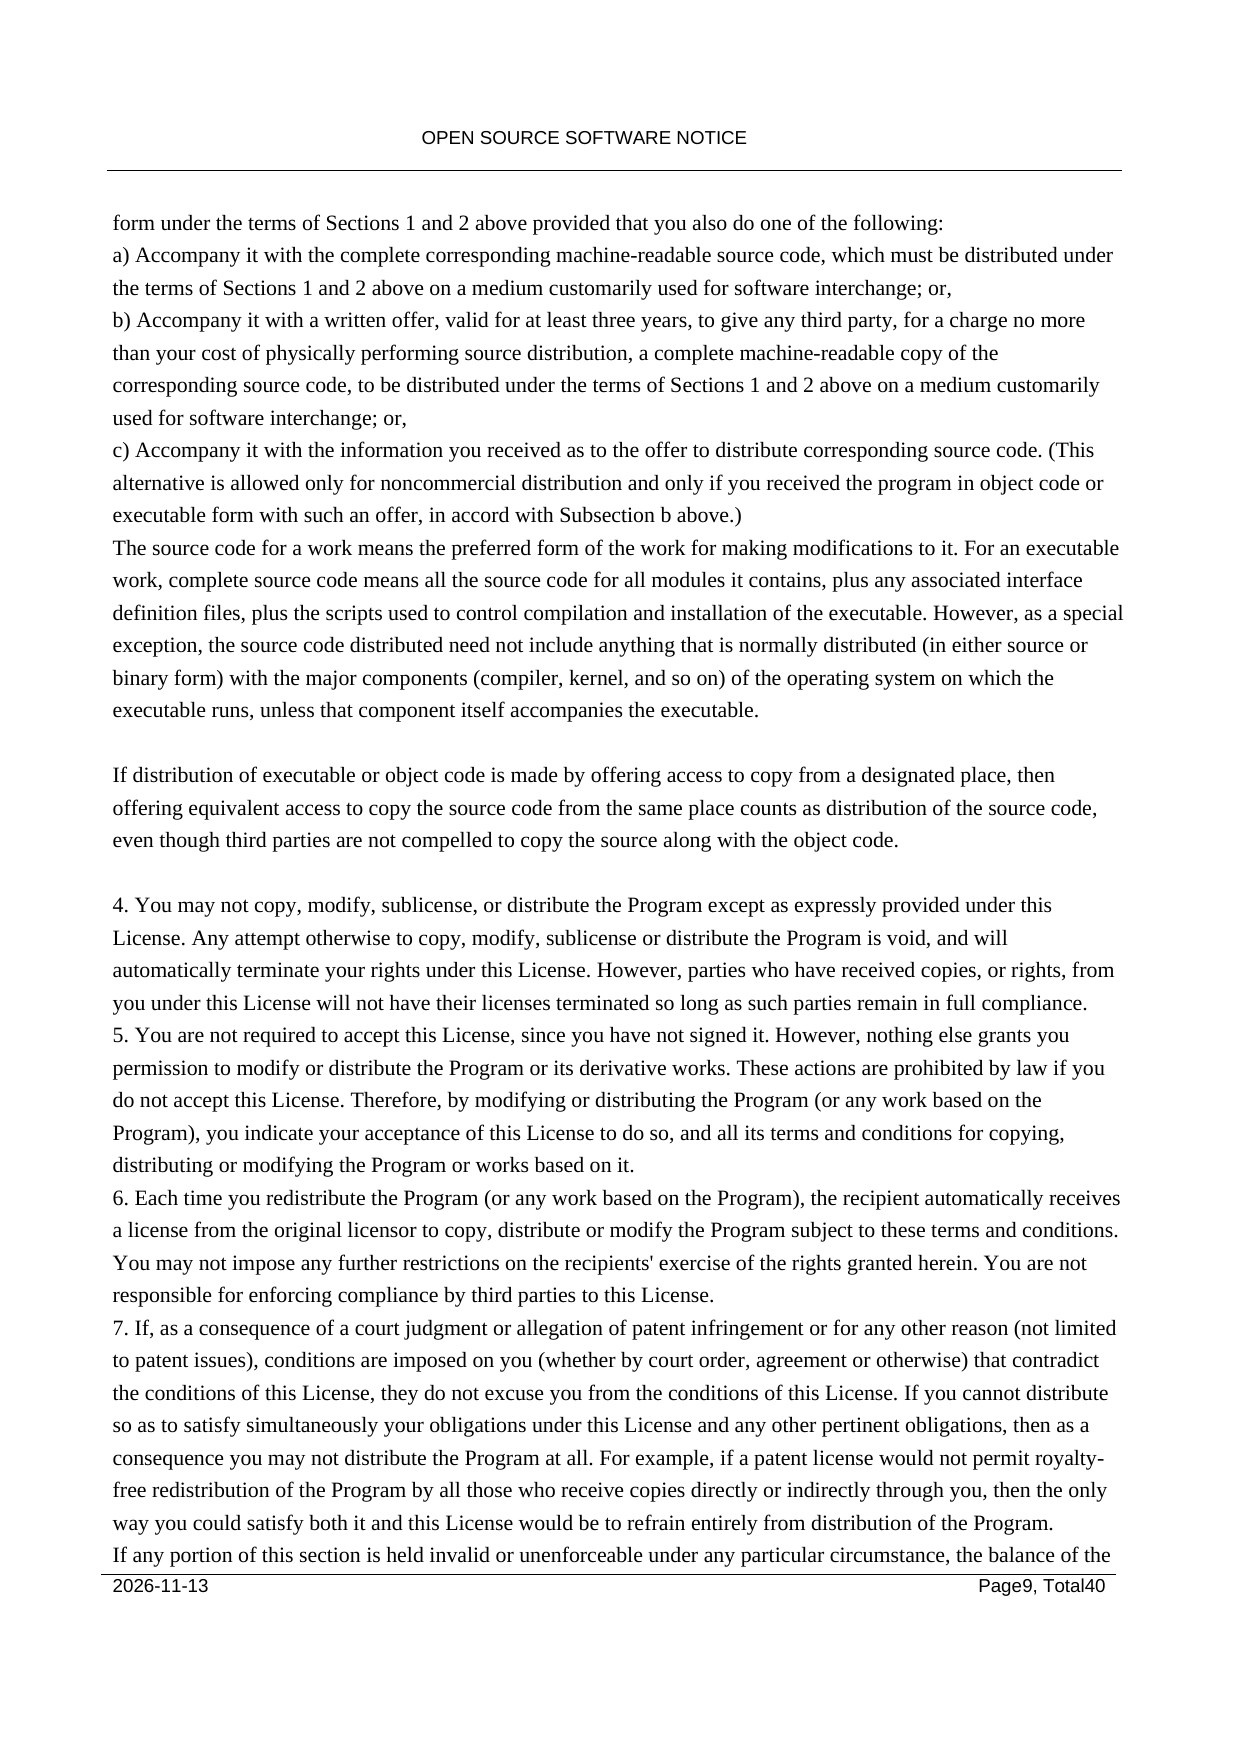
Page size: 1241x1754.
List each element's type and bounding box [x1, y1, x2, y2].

text [112, 206, 1128, 1571]
